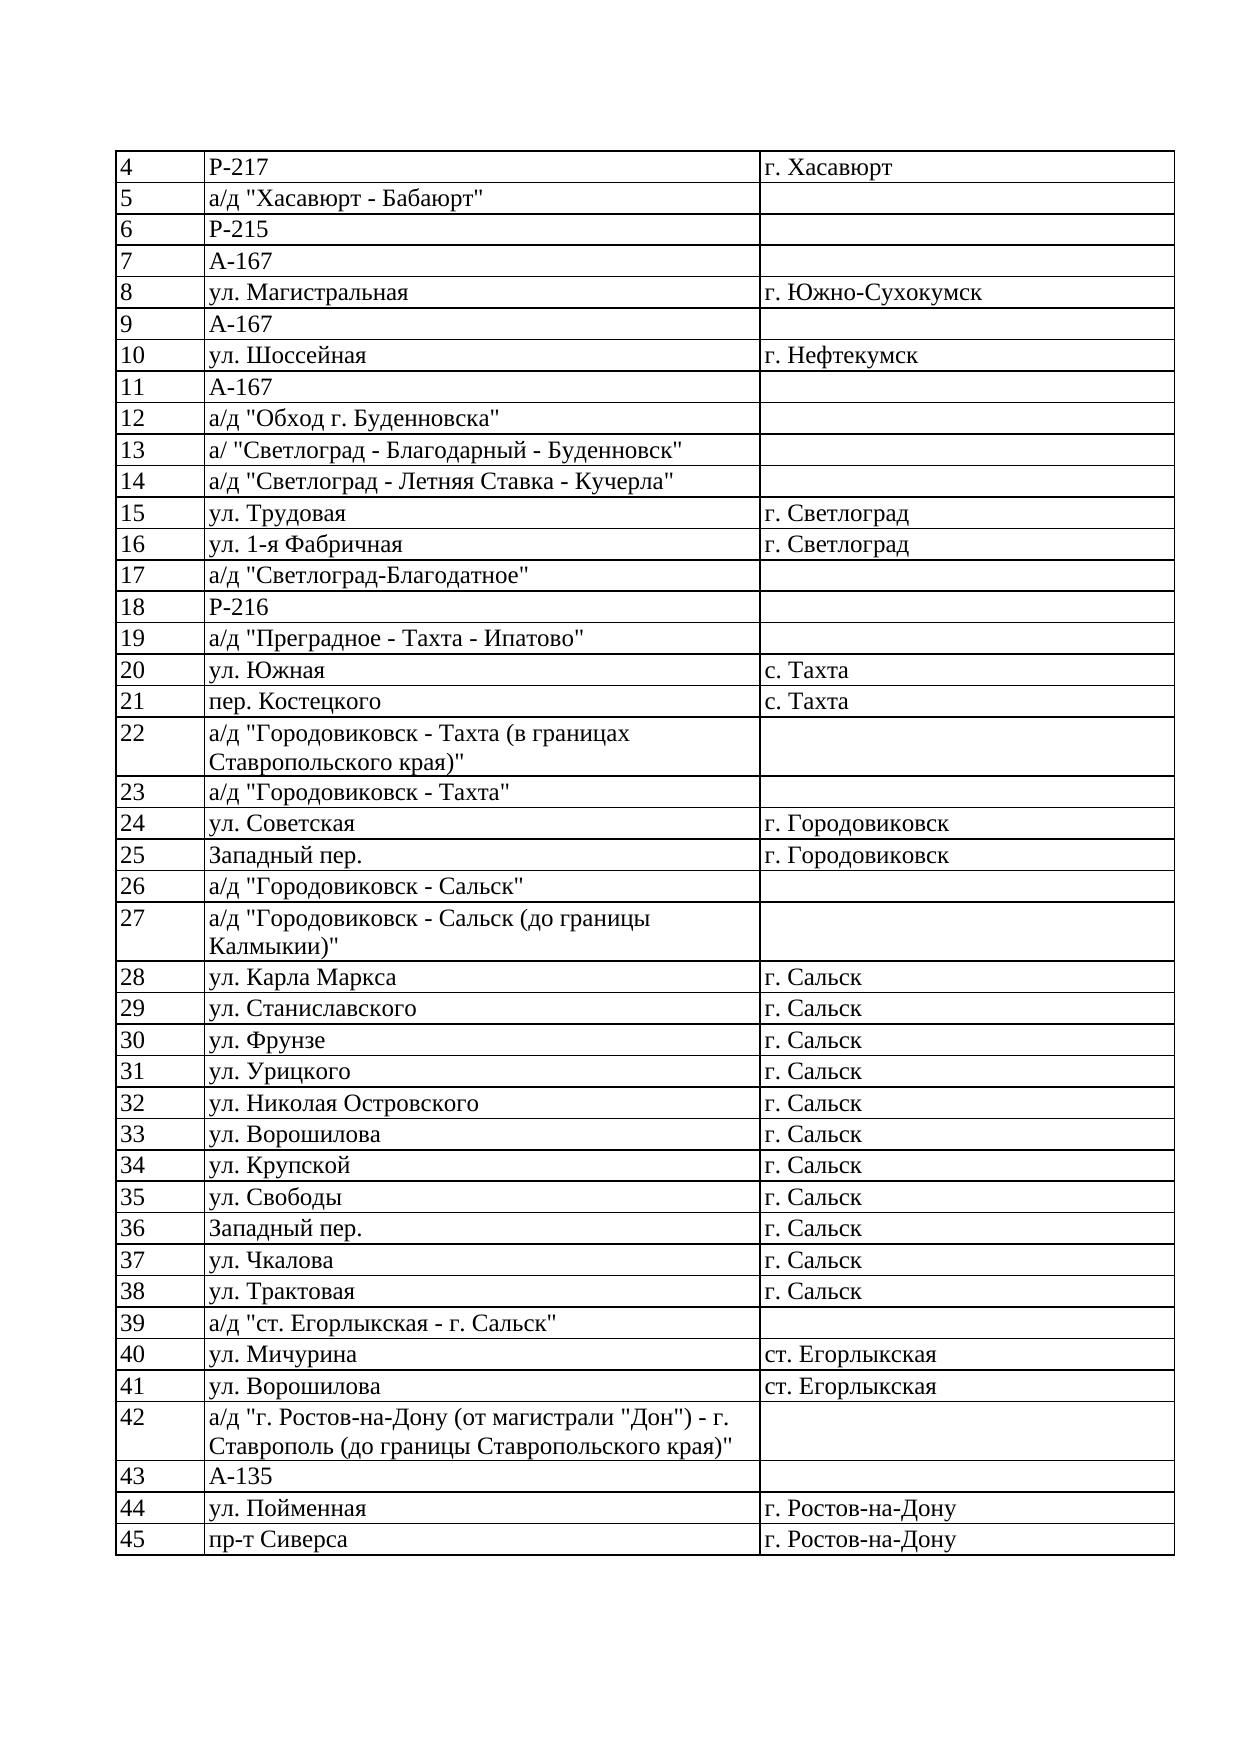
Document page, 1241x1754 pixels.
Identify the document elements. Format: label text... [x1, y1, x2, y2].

table_cell 39 [117, 1308, 204, 1338]
table_cell ул. Фрунзе [205, 1025, 759, 1054]
table_cell [761, 372, 1174, 402]
table_cell г. Хасавюрт [761, 152, 1174, 181]
table_cell ул. Трудовая [205, 498, 759, 527]
table_cell 33 [117, 1119, 204, 1149]
table_cell [761, 623, 1174, 653]
table_cell ст. Егорлыкская [761, 1339, 1174, 1369]
table_cell [761, 777, 1174, 807]
table_cell 5 [117, 183, 204, 213]
table_cell [761, 1308, 1174, 1338]
table_cell ул. Карла Маркса [205, 962, 759, 992]
table_cell А-167 [205, 309, 759, 339]
table_cell а/д "Городовиковск - Сальск" [205, 871, 759, 901]
table_cell а/д "Светлоград - Летняя Ставка - Кучерла" [205, 466, 759, 496]
table_cell 19 [117, 623, 204, 653]
table_cell г. Сальск [761, 993, 1174, 1023]
table_cell пер. Костецкого [205, 686, 759, 716]
table_cell А-167 [205, 246, 759, 276]
table_cell ул. 1-я Фабричная [205, 529, 759, 559]
table_cell 12 [117, 403, 204, 433]
table_cell Р-215 [205, 215, 759, 244]
table_cell [761, 871, 1174, 901]
table_cell а/д "Светлоград-Благодатное" [205, 561, 759, 590]
table_cell с. Тахта [761, 655, 1174, 685]
table_cell г. Ростов-на-Дону [761, 1524, 1174, 1554]
table_cell Р-217 [205, 152, 759, 181]
table_cell ул. Свободы [205, 1182, 759, 1212]
table_cell ул. Николая Островского [205, 1088, 759, 1117]
table_cell 41 [117, 1371, 204, 1401]
table_cell пр-т Сиверса [205, 1524, 759, 1554]
table_cell а/д "Обход г. Буденновска" [205, 403, 759, 433]
table_cell г. Светлоград [761, 529, 1174, 559]
table_cell 43 [117, 1461, 204, 1491]
table_cell а/ "Светлоград - Благодарный - Буденновск" [205, 435, 759, 464]
table_cell г. Сальск [761, 1119, 1174, 1149]
table_cell [761, 466, 1174, 496]
table_cell ул. Шоссейная [205, 340, 759, 370]
table_cell а/д "Преградное - Тахта - Ипатово" [205, 623, 759, 653]
table_cell Р-216 [205, 592, 759, 622]
table_cell 23 [117, 777, 204, 807]
table_cell 21 [117, 686, 204, 716]
table_cell г. Светлоград [761, 498, 1174, 527]
table_cell Западный пер. [205, 840, 759, 870]
table_cell ул. Южная [205, 655, 759, 685]
table_cell г. Сальск [761, 1245, 1174, 1275]
table_cell 22 [117, 718, 204, 775]
table_cell 6 [117, 215, 204, 244]
table_cell 42 [117, 1402, 204, 1460]
table_cell 29 [117, 993, 204, 1023]
table_cell а/д "Городовиковск - Тахта" [205, 777, 759, 807]
table_cell г. Городовиковск [761, 840, 1174, 870]
table_cell ул. Станиславского [205, 993, 759, 1023]
table_cell а/д "Городовиковск - Сальск (до границы Калмыкии)" [205, 903, 759, 960]
table_cell с. Тахта [761, 686, 1174, 716]
table_cell г. Сальск [761, 1151, 1174, 1180]
table_cell ул. Мичурина [205, 1339, 759, 1369]
table_cell ул. Магистральная [205, 277, 759, 307]
table_cell [761, 592, 1174, 622]
table_cell а/д "ст. Егорлыкская - г. Сальск" [205, 1308, 759, 1338]
table_cell 25 [117, 840, 204, 870]
table_cell ул. Ворошилова [205, 1371, 759, 1401]
table_cell г. Сальск [761, 962, 1174, 992]
table_cell 30 [117, 1025, 204, 1054]
table_cell г. Южно-Сухокумск [761, 277, 1174, 307]
table_cell [761, 435, 1174, 464]
table_cell 40 [117, 1339, 204, 1369]
table_cell г. Сальск [761, 1088, 1174, 1117]
table_cell 27 [117, 903, 204, 960]
table_cell [761, 561, 1174, 590]
table_cell ул. Трактовая [205, 1276, 759, 1306]
table_cell ул. Ворошилова [205, 1119, 759, 1149]
table_cell ул. Урицкого [205, 1056, 759, 1086]
table_cell 37 [117, 1245, 204, 1275]
table_cell 45 [117, 1524, 204, 1554]
table_cell г. Ростов-на-Дону [761, 1493, 1174, 1523]
table_cell [761, 1402, 1174, 1460]
table_cell г. Сальск [761, 1276, 1174, 1306]
table_cell 10 [117, 340, 204, 370]
table_cell 26 [117, 871, 204, 901]
table_cell [761, 183, 1174, 213]
table_cell ул. Пойменная [205, 1493, 759, 1523]
table_cell 15 [117, 498, 204, 527]
table_cell 20 [117, 655, 204, 685]
table_cell 34 [117, 1151, 204, 1180]
table_cell 7 [117, 246, 204, 276]
table_cell ул. Чкалова [205, 1245, 759, 1275]
table_cell а/д "Хасавюрт - Бабаюрт" [205, 183, 759, 213]
table_cell 28 [117, 962, 204, 992]
table_cell 11 [117, 372, 204, 402]
table_cell [761, 903, 1174, 960]
table_cell ул. Крупской [205, 1151, 759, 1180]
table_cell 8 [117, 277, 204, 307]
table_cell г. Сальск [761, 1213, 1174, 1243]
table_cell А-167 [205, 372, 759, 402]
table_cell г. Городовиковск [761, 808, 1174, 838]
table_cell 4 [117, 152, 204, 181]
table_cell 32 [117, 1088, 204, 1117]
table_cell [761, 309, 1174, 339]
table_cell а/д "Городовиковск - Тахта (в границах Ставропольского края)" [205, 718, 759, 775]
table_cell 17 [117, 561, 204, 590]
table_cell г. Сальск [761, 1182, 1174, 1212]
table_cell [761, 718, 1174, 775]
table_cell 13 [117, 435, 204, 464]
table_cell [761, 403, 1174, 433]
table_cell ст. Егорлыкская [761, 1371, 1174, 1401]
table_cell г. Сальск [761, 1025, 1174, 1054]
table_cell 38 [117, 1276, 204, 1306]
table_cell г. Сальск [761, 1056, 1174, 1086]
table_cell [761, 1461, 1174, 1491]
table_cell 9 [117, 309, 204, 339]
table_cell 31 [117, 1056, 204, 1086]
table_cell Западный пер. [205, 1213, 759, 1243]
table_cell ул. Советская [205, 808, 759, 838]
table_cell [761, 215, 1174, 244]
table_cell А-135 [205, 1461, 759, 1491]
table_cell 16 [117, 529, 204, 559]
table_cell 24 [117, 808, 204, 838]
table_cell г. Нефтекумск [761, 340, 1174, 370]
table_cell а/д "г. Ростов-на-Дону (от магистрали "Дон") - г. Ставрополь (до границы Ставропольского края)" [205, 1402, 759, 1460]
table_cell 44 [117, 1493, 204, 1523]
table_cell [761, 246, 1174, 276]
table_cell 36 [117, 1213, 204, 1243]
table_cell 18 [117, 592, 204, 622]
table_cell 35 [117, 1182, 204, 1212]
table_cell 14 [117, 466, 204, 496]
